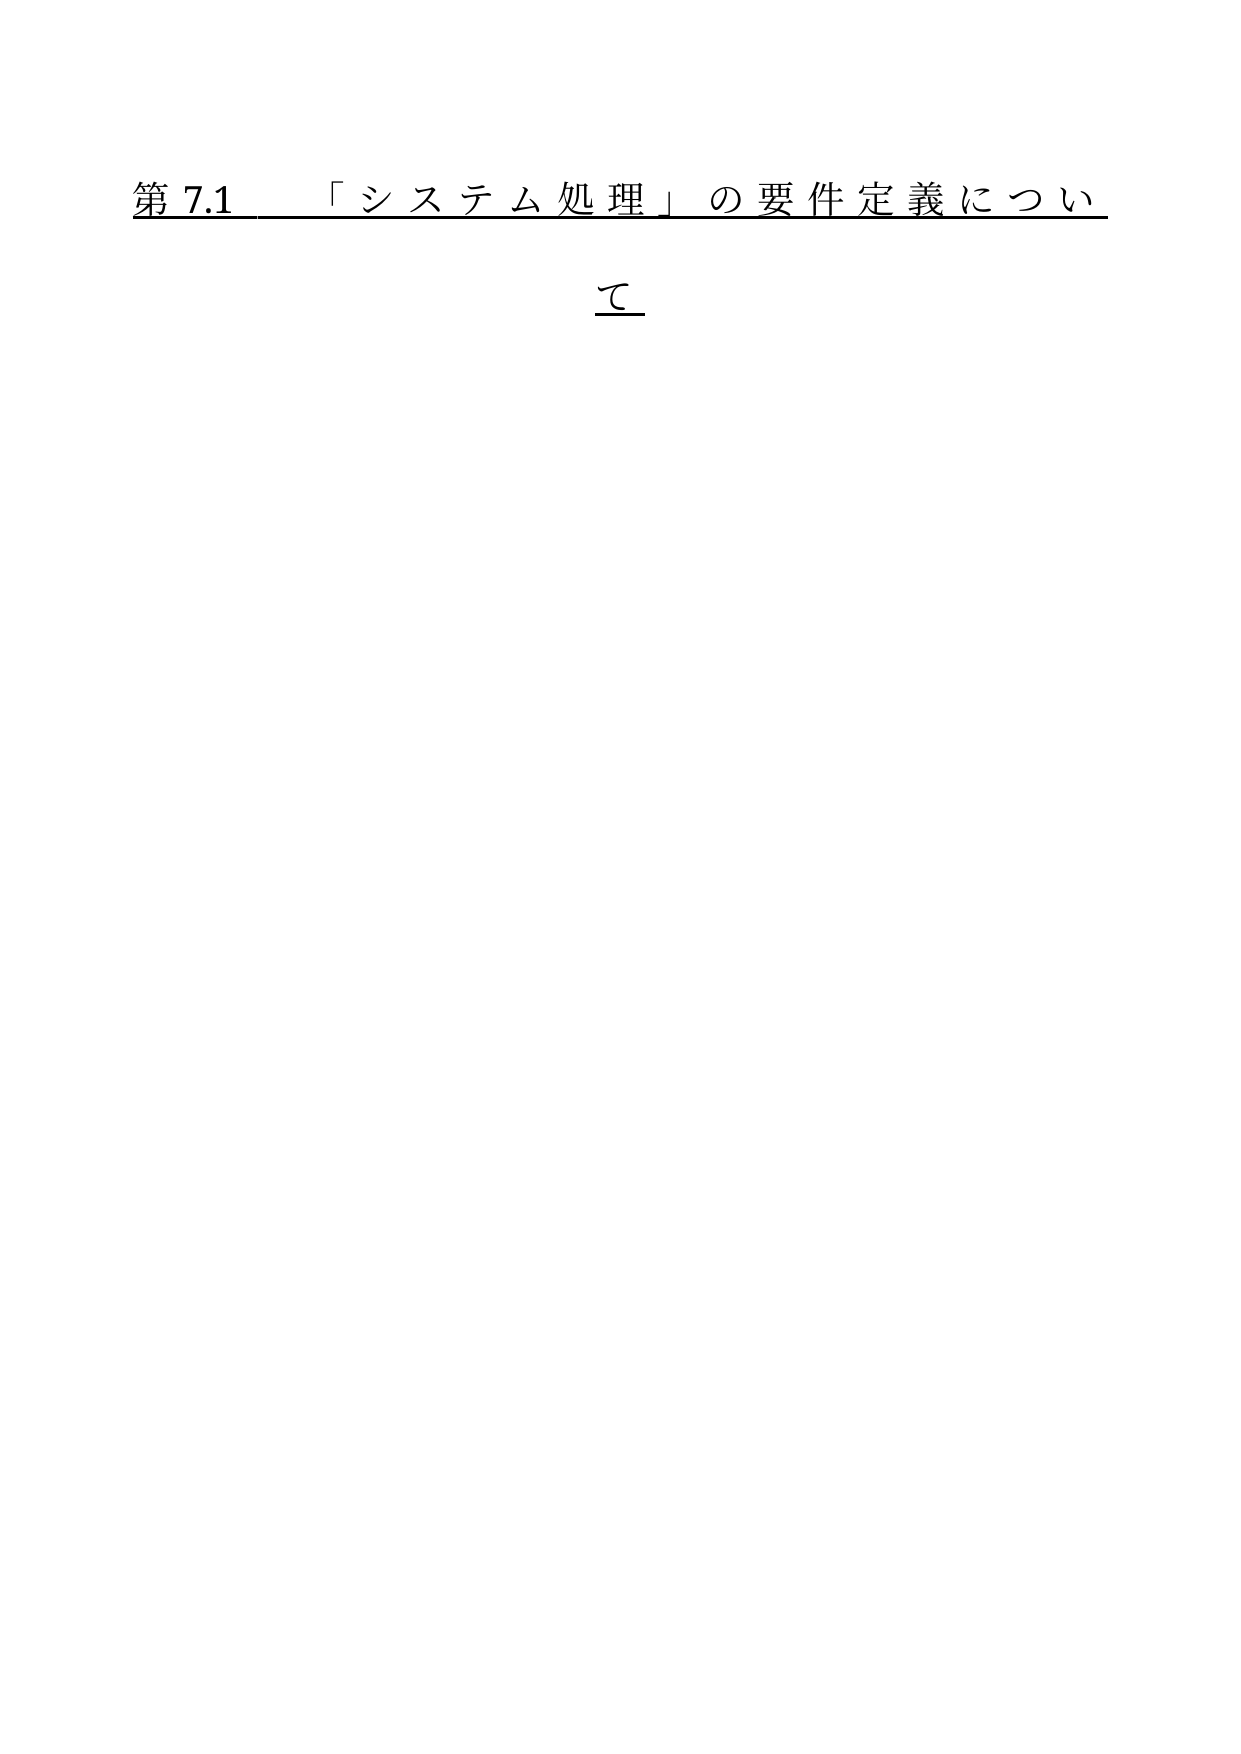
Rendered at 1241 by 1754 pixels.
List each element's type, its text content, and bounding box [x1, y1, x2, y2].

text 第7.1 「システム処理」の要件定義について [120, 149, 1120, 343]
